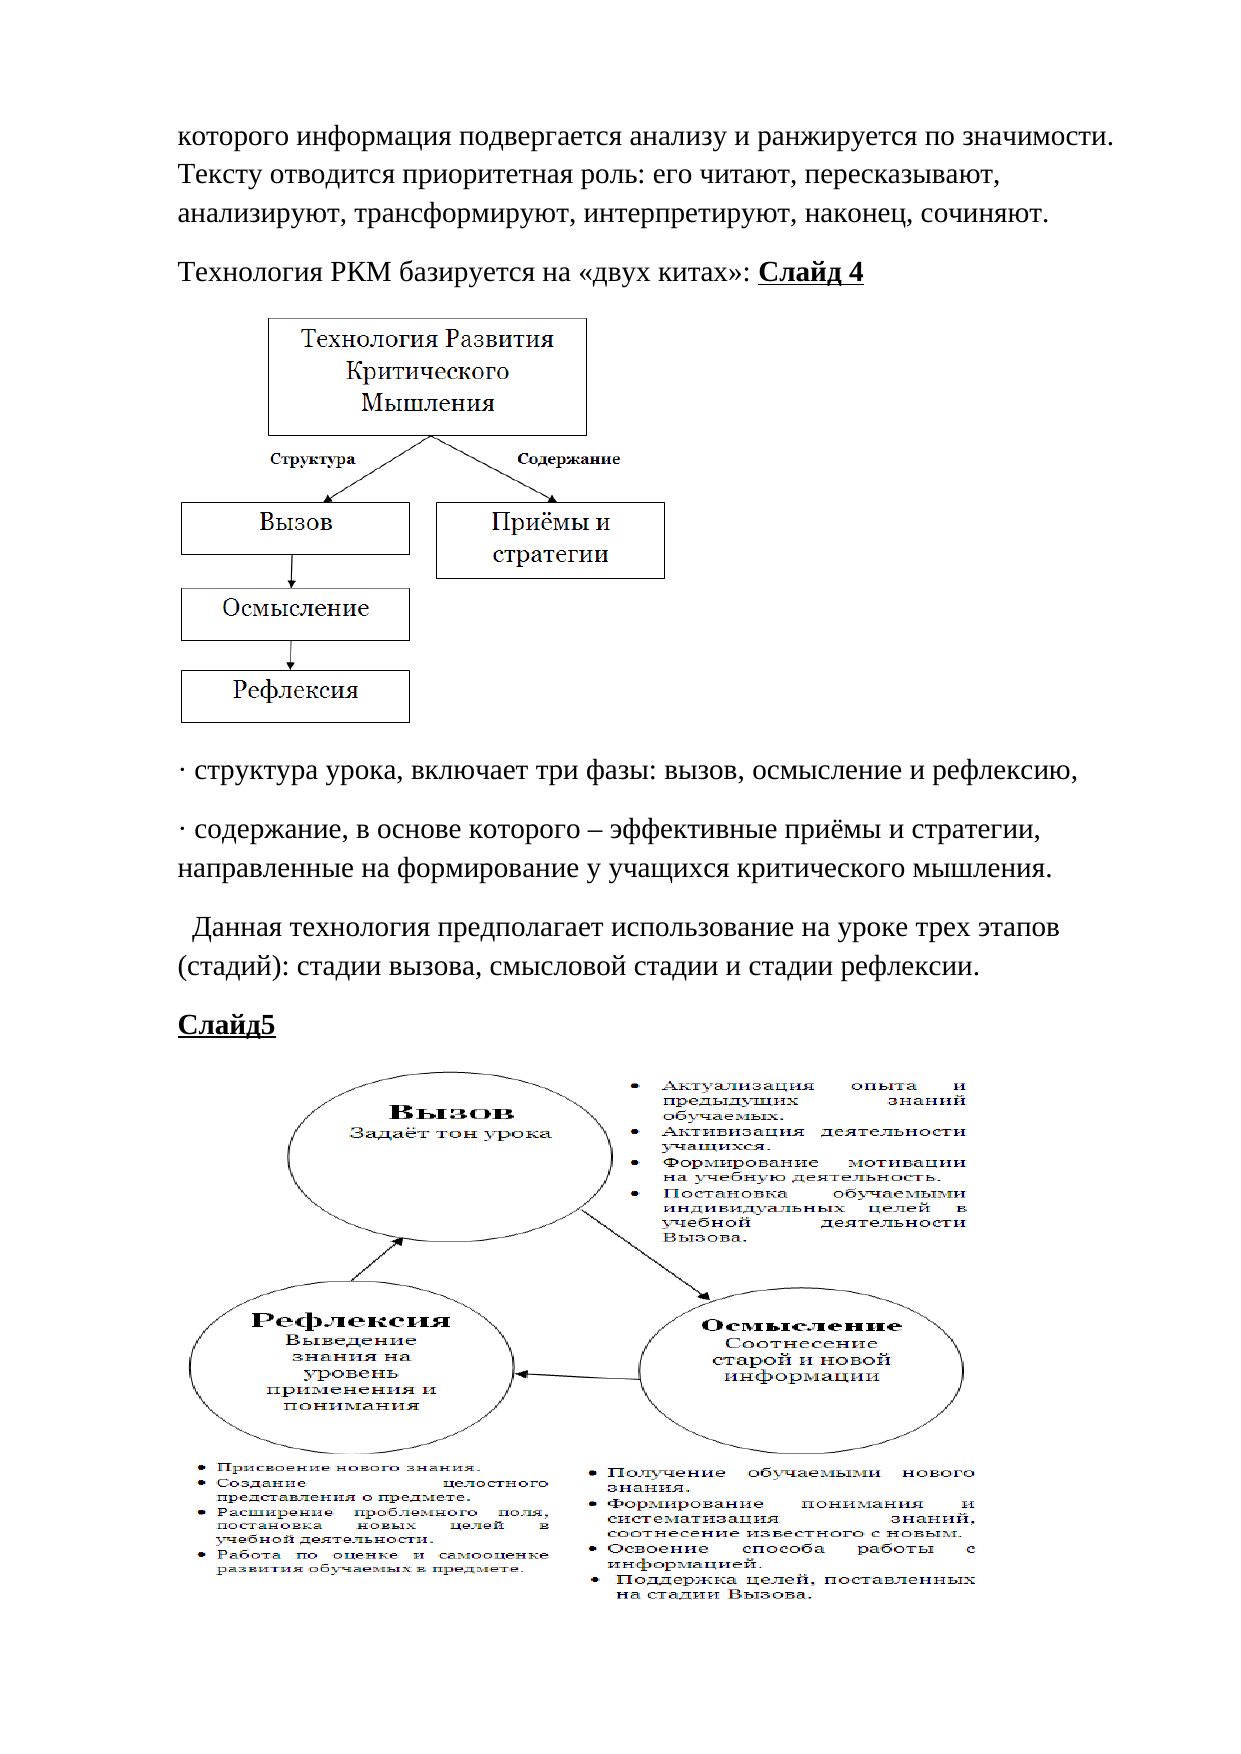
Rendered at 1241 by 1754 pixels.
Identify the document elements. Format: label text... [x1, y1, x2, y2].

picture [177, 313, 667, 727]
picture [177, 1066, 987, 1607]
text · содержание, в основе которого – эффективные приёмы и стратегии, направленные на формирование у учащихся критического мышления. [177, 811, 1152, 883]
text Технология РКМ базируется на «двух китах»: Слайд 4 [177, 254, 1152, 288]
text · структура урока, включает три фазы: вызов, осмысление и рефлексию, [177, 752, 1152, 786]
text Слайд5 [177, 1007, 1152, 1041]
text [177, 118, 1152, 229]
text Данная технология предполагает использование на уроке трех этапов (стадий): стадии вызова, смысловой стадии и стадии рефлексии. [177, 909, 1152, 981]
